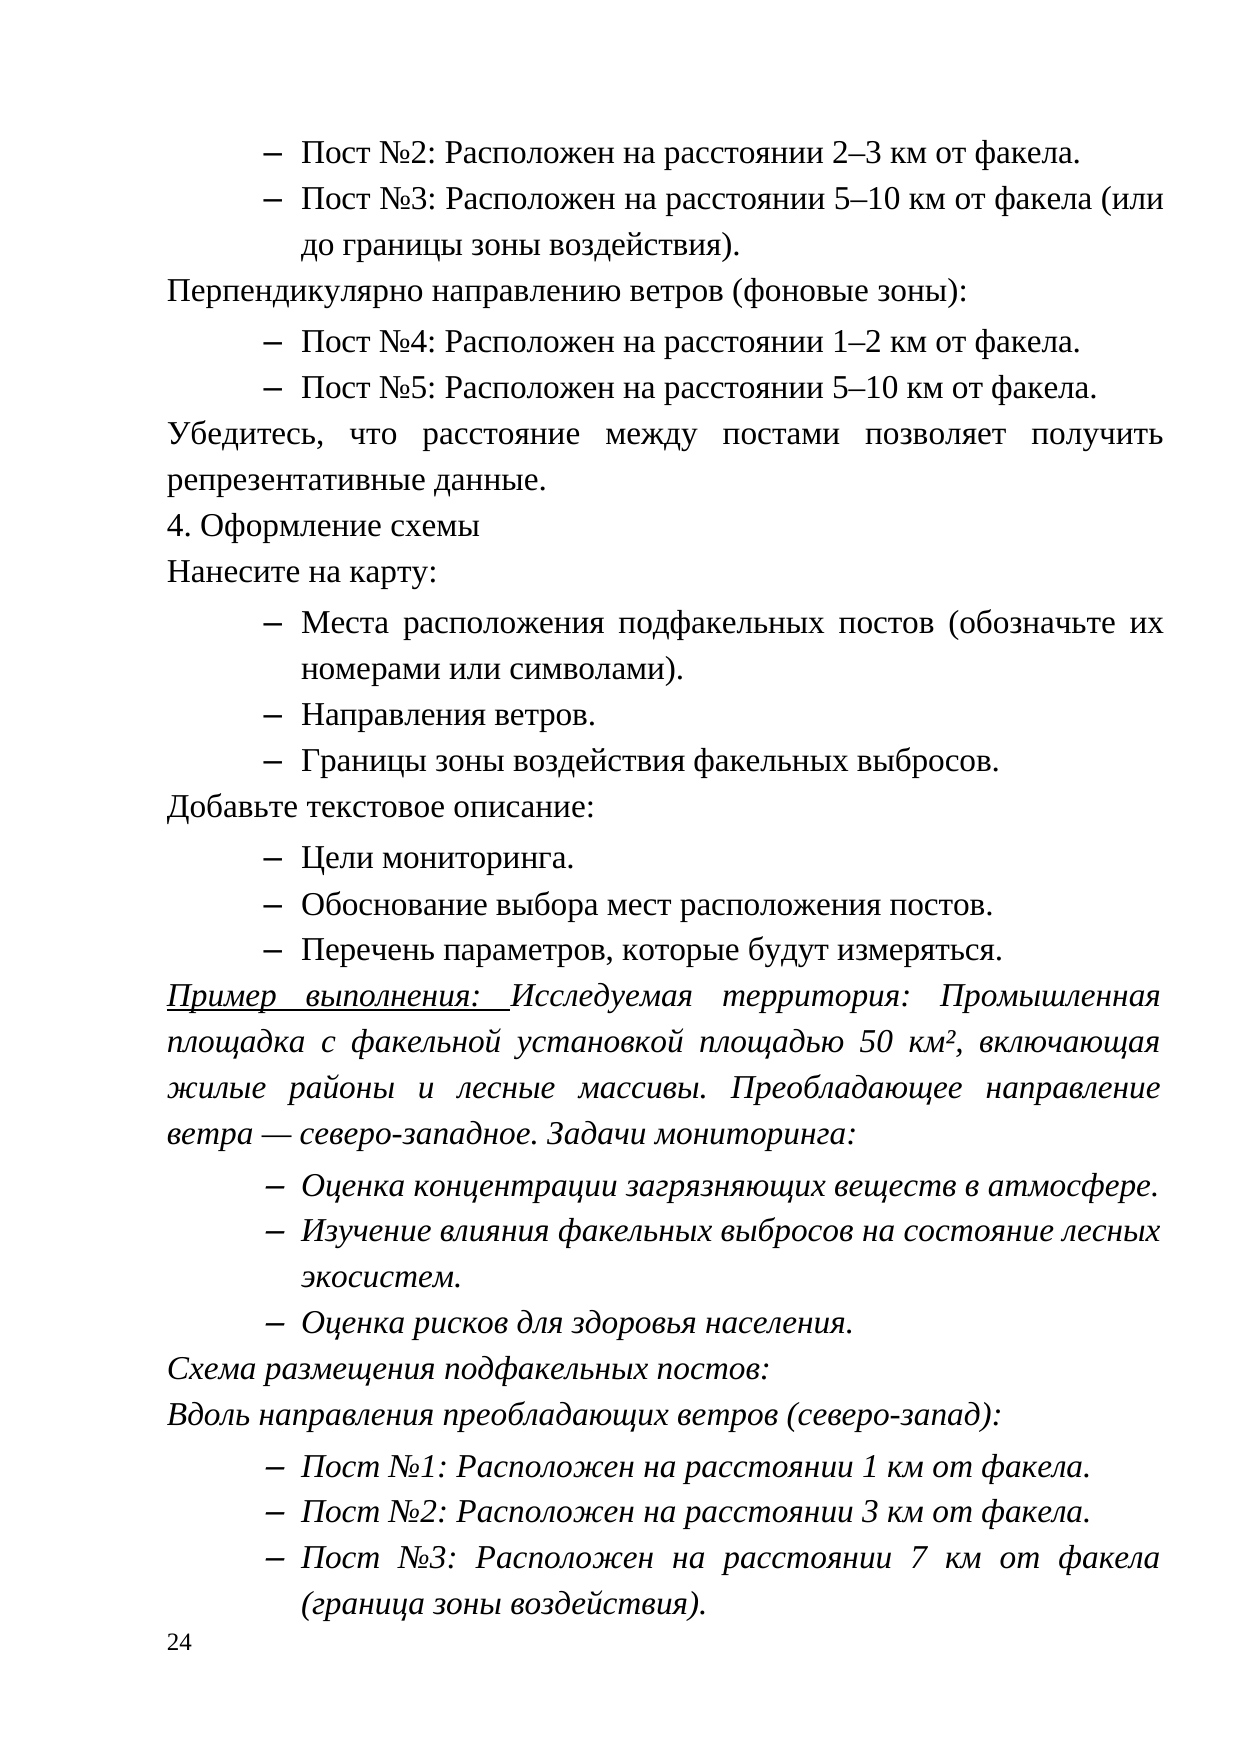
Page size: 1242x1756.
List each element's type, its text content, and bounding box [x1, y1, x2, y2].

list Пост №3: Расположен на расстоянии 5–10 км от факела (или до границы зоны воздействия). [263, 178, 1164, 263]
text Добавьте текстовое описание: [167, 786, 1164, 825]
list Перечень параметров, которые будут измеряться. [263, 930, 1164, 968]
text Перпендикулярно направлению ветров (фоновые зоны): [167, 270, 1164, 309]
list Цели мониторинга. [263, 838, 1164, 876]
list Места расположения подфакельных постов (обозначьте их номерами или символами). [263, 603, 1164, 687]
list Пост №2: Расположен на расстоянии 3 км от факела. [263, 1492, 1164, 1530]
list Пост №2: Расположен на расстоянии 2–3 км от факела. [263, 132, 1164, 171]
list Изучение влияния факельных выбросов на состояние лесных экосистем. [263, 1211, 1164, 1295]
list Направления ветров. [263, 694, 1164, 733]
text Нанесите на карту: [167, 551, 1164, 590]
text Вдоль направления преобладающих ветров (северо-запад): [167, 1394, 1164, 1433]
list Пост №1: Расположен на расстоянии 1 км от факела. [263, 1446, 1164, 1484]
text Схема размещения подфакельных постов: [167, 1348, 1164, 1387]
list Пост №4: Расположен на расстоянии 1–2 км от факела. [263, 322, 1164, 360]
text Пример выполнения: Исследуемая территория: Промышленная площадка с факельной установкой площадью 50 км², включающая жилые районы и лесные массивы. Преобладающее направление ветра — северо-западное. Задачи мониторинга: [167, 976, 1164, 1152]
list Оценка рисков для здоровья населения. [263, 1303, 1164, 1341]
list Оценка концентрации загрязняющих веществ в атмосфере. [263, 1165, 1164, 1203]
list Пост №3: Расположен на расстоянии 7 км от факела (граница зоны воздействия). [263, 1538, 1164, 1622]
text Убедитесь, что расстояние между постами позволяет получить репрезентативные данные. [167, 413, 1164, 498]
list Границы зоны воздействия факельных выбросов. [263, 741, 1164, 779]
list Обоснование выбора мест расположения постов. [263, 884, 1164, 922]
list Пост №5: Расположен на расстоянии 5–10 км от факела. [263, 368, 1164, 406]
text 4. Оформление схемы [167, 505, 1164, 544]
